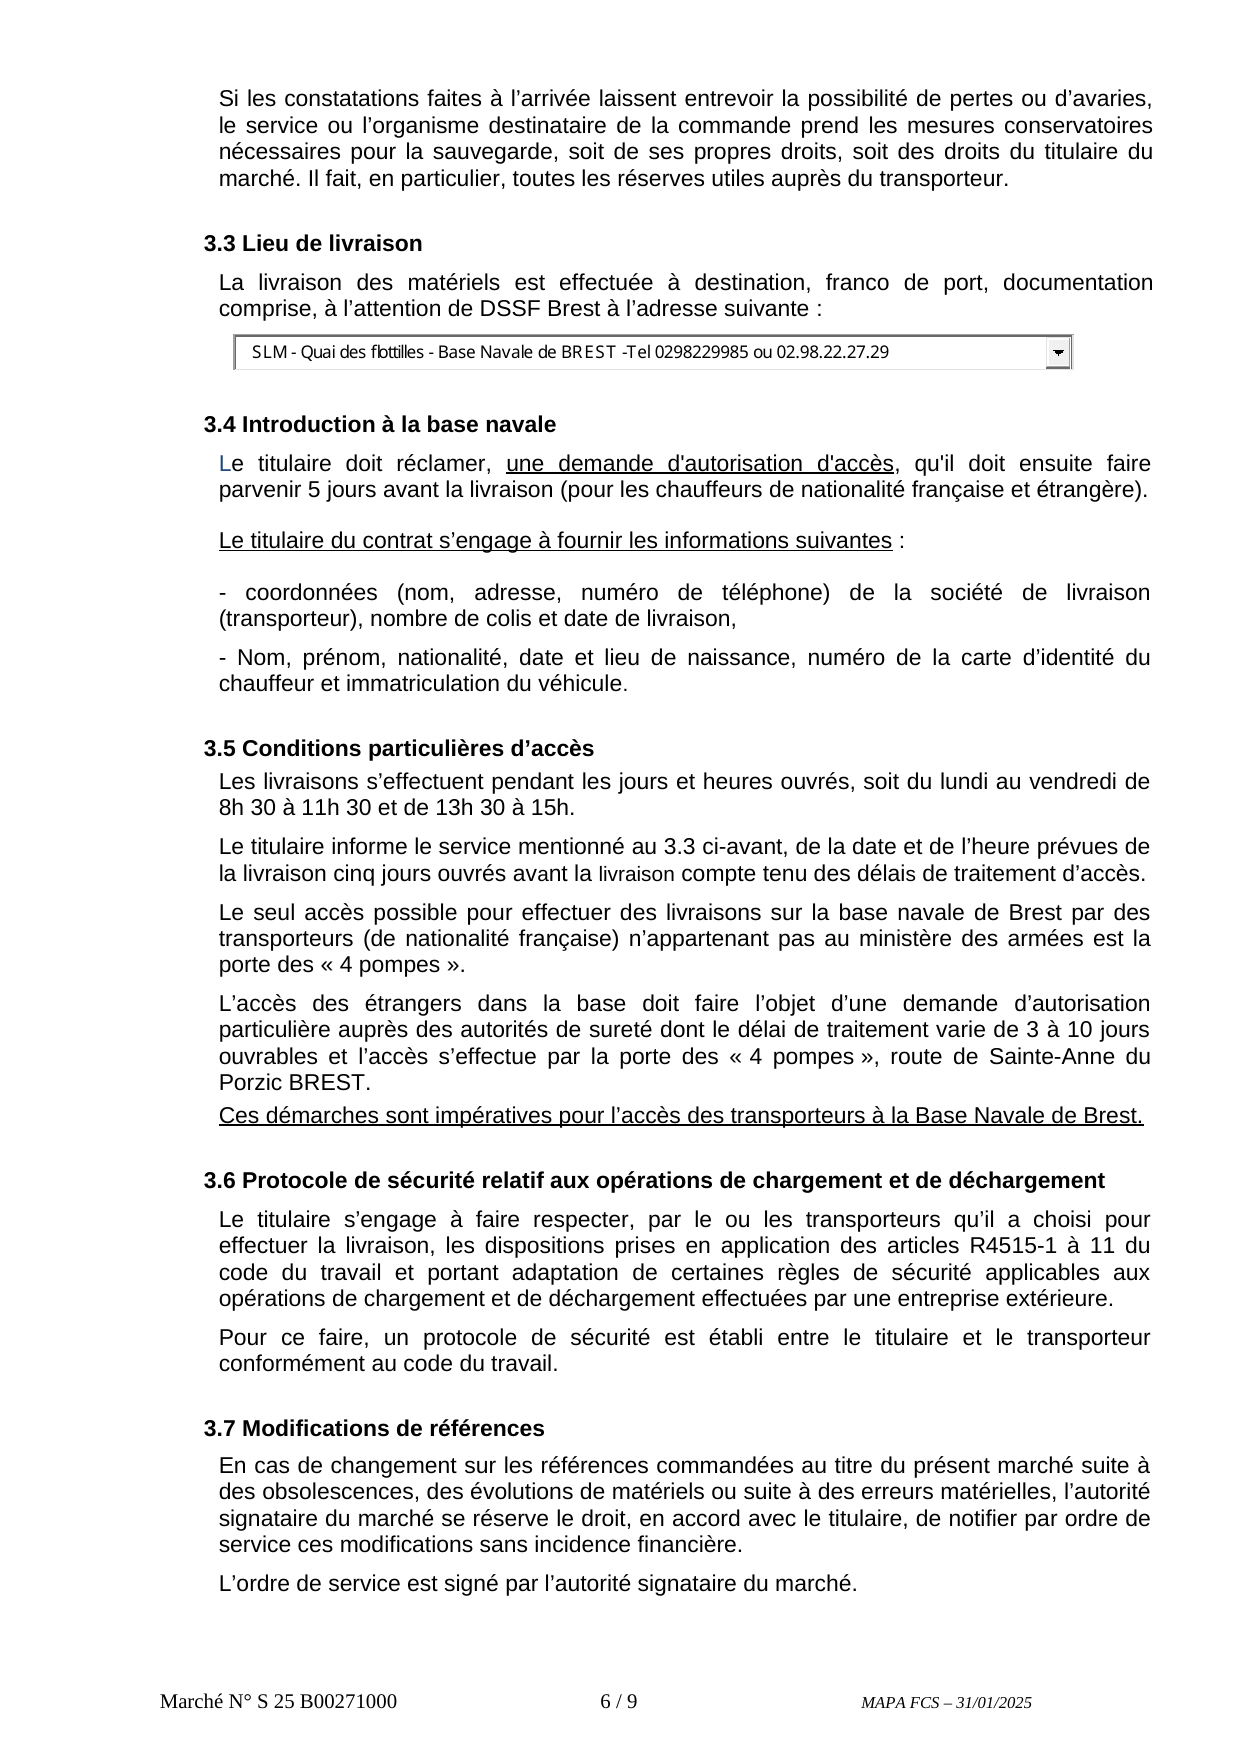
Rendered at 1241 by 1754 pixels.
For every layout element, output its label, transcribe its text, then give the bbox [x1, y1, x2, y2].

text Si les constatations faites à l’arrivée laissent entrevoir la possibilité de pertes ou d’avaries, le service ou l’organisme destinataire de la commande prend les mesures conservatoires nécessaires pour la sauvegarde, soit de ses propres droits, soit des droits du titulaire du marché. Il fait, en particulier, toutes les réserves utiles auprès du transporteur. [218, 85, 1154, 191]
text Le titulaire doit réclamer, une demande d'autorisation d'accès, qu'il doit ensuite faire parvenir 5 jours avant la livraison (pour les chauffeurs de nationalité française et étrangère). [218, 449, 1152, 502]
subtitle 3.3 Lieu de livraison [204, 230, 1154, 256]
text Pour ce faire, un protocole de sécurité est établi entre le titulaire et le transporteur conformément au code du travail. [218, 1324, 1152, 1376]
text En cas de changement sur les références commandées au titre du présent marché suite à des obsolescences, des évolutions de matériels ou suite à des erreurs matérielles, l’autorité signataire du marché se réserve le droit, en accord avec le titulaire, de notifier par ordre de service ces modifications sans incidence financière. [218, 1452, 1152, 1557]
text Ces démarches sont impératives pour l’accès des transporteurs à la Base Navale de Brest. [218, 1102, 1152, 1128]
subtitle 3.7 Modifications de références [204, 1415, 1154, 1442]
text L’ordre de service est signé par l’autorité signataire du marché. [218, 1570, 1154, 1596]
text Les livraisons s’effectuent pendant les jours et heures ouvrés, soit du lundi au vendredi de 8h 30 à 11h 30 et de 13h 30 à 15h. [218, 768, 1152, 821]
text 3.6 Protocole de sécurité relatif aux opérations de chargement et de déchargement [204, 1167, 1154, 1193]
text Le titulaire du contrat s’engage à fournir les informations suivantes : [218, 527, 1152, 554]
text La livraison des matériels est effectuée à destination, franco de port, documentation comprise, à l’attention de DSSF Brest à l’adresse suivante : [218, 268, 1154, 321]
text 3.4 Introduction à la base navale [204, 411, 1154, 437]
text Le titulaire informe le service mentionné au 3.3 ci-avant, de la date et de l’heure prévues de la livraison cinq jours ouvrés avant la livraison compte tenu des délais de traitement d’accès. [218, 833, 1152, 886]
text 3.5 Conditions particulières d’accès [204, 735, 1154, 762]
text Le titulaire s’engage à faire respecter, par le ou les transporteurs qu’il a choisi pour effectuer la livraison, les dispositions prises en application des articles R4515-1 à 11 du code du travail et portant adaptation de certaines règles de sécurité applicables aux opérations de chargement et de déchargement effectuées par une entreprise extérieure. [218, 1206, 1152, 1311]
text Le seul accès possible pour effectuer des livraisons sur la base navale de Brest par des transporteurs (de nationalité française) n’appartenant pas au ministère des armées est la porte des « 4 pompes ». [218, 898, 1152, 977]
text - Nom, prénom, nationalité, date et lieu de naissance, numéro de la carte d’identité du chauffeur et immatriculation du véhicule. [218, 644, 1152, 697]
text L’accès des étrangers dans la base doit faire l’objet d’une demande d’autorisation particulière auprès des autorités de sureté dont le délai de traitement varie de 3 à 10 jours ouvrables et l’accès s’effectue par la porte des « 4 pompes », route de Sainte-Anne du Porzic BREST. [218, 990, 1152, 1095]
text - coordonnées (nom, adresse, numéro de téléphone) de la société de livraison (transporteur), nombre de colis et date de livraison, [218, 579, 1152, 631]
